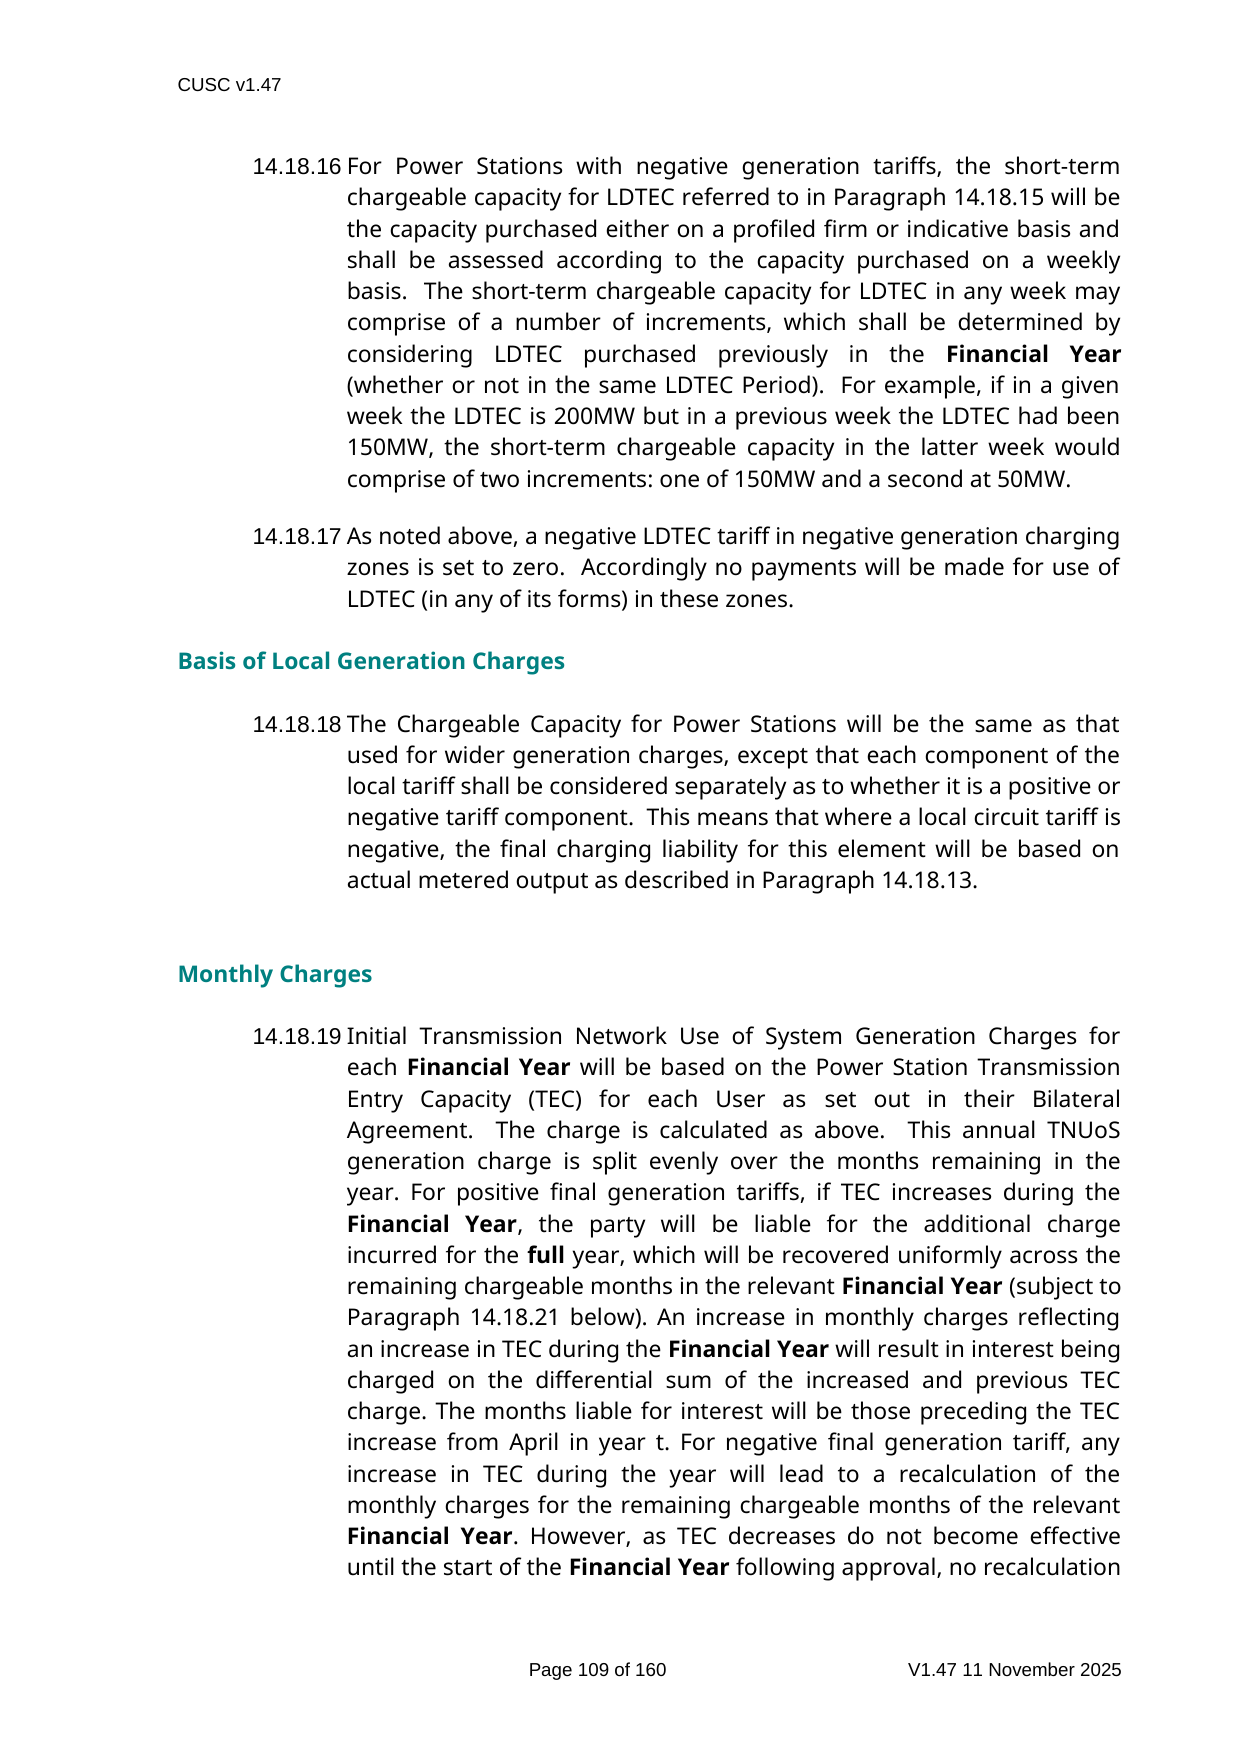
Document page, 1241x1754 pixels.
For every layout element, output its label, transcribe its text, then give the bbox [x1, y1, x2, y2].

subtitle Basis of Local Generation Charges [177, 645, 1121, 676]
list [252, 1020, 1121, 1583]
subtitle Monthly Charges [177, 958, 1121, 989]
list The Chargeable Capacity for Power Stations will be the same as that used for wider generation charges, except that each component of the local tariff shall be considered separately as to whether it is a positive or negative tariff component. This means that where a local circuit tariff is negative, the final charging liability for this element will be based on actual metered output as described in Paragraph 14.18.13. [252, 708, 1121, 895]
list For Power Stations with negative generation tariffs, the short-term chargeable capacity for LDTEC referred to in Paragraph 14.18.15 will be the capacity purchased either on a profiled firm or indicative basis and shall be assessed according to the capacity purchased on a weekly basis. The short-term chargeable capacity for LDTEC in any week may comprise of a number of increments, which shall be determined by considering LDTEC purchased previously in the Financial Year (whether or not in the same LDTEC Period). For example, if in a given week the LDTEC is 200MW but in a previous week the LDTEC had been 150MW, the short-term chargeable capacity in the latter week would comprise of two increments: one of 150MW and a second at 50MW. [252, 150, 1121, 494]
list As noted above, a negative LDTEC tariff in negative generation charging zones is set to zero. Accordingly no payments will be made for use of LDTEC (in any of its forms) in these zones. [252, 520, 1121, 614]
